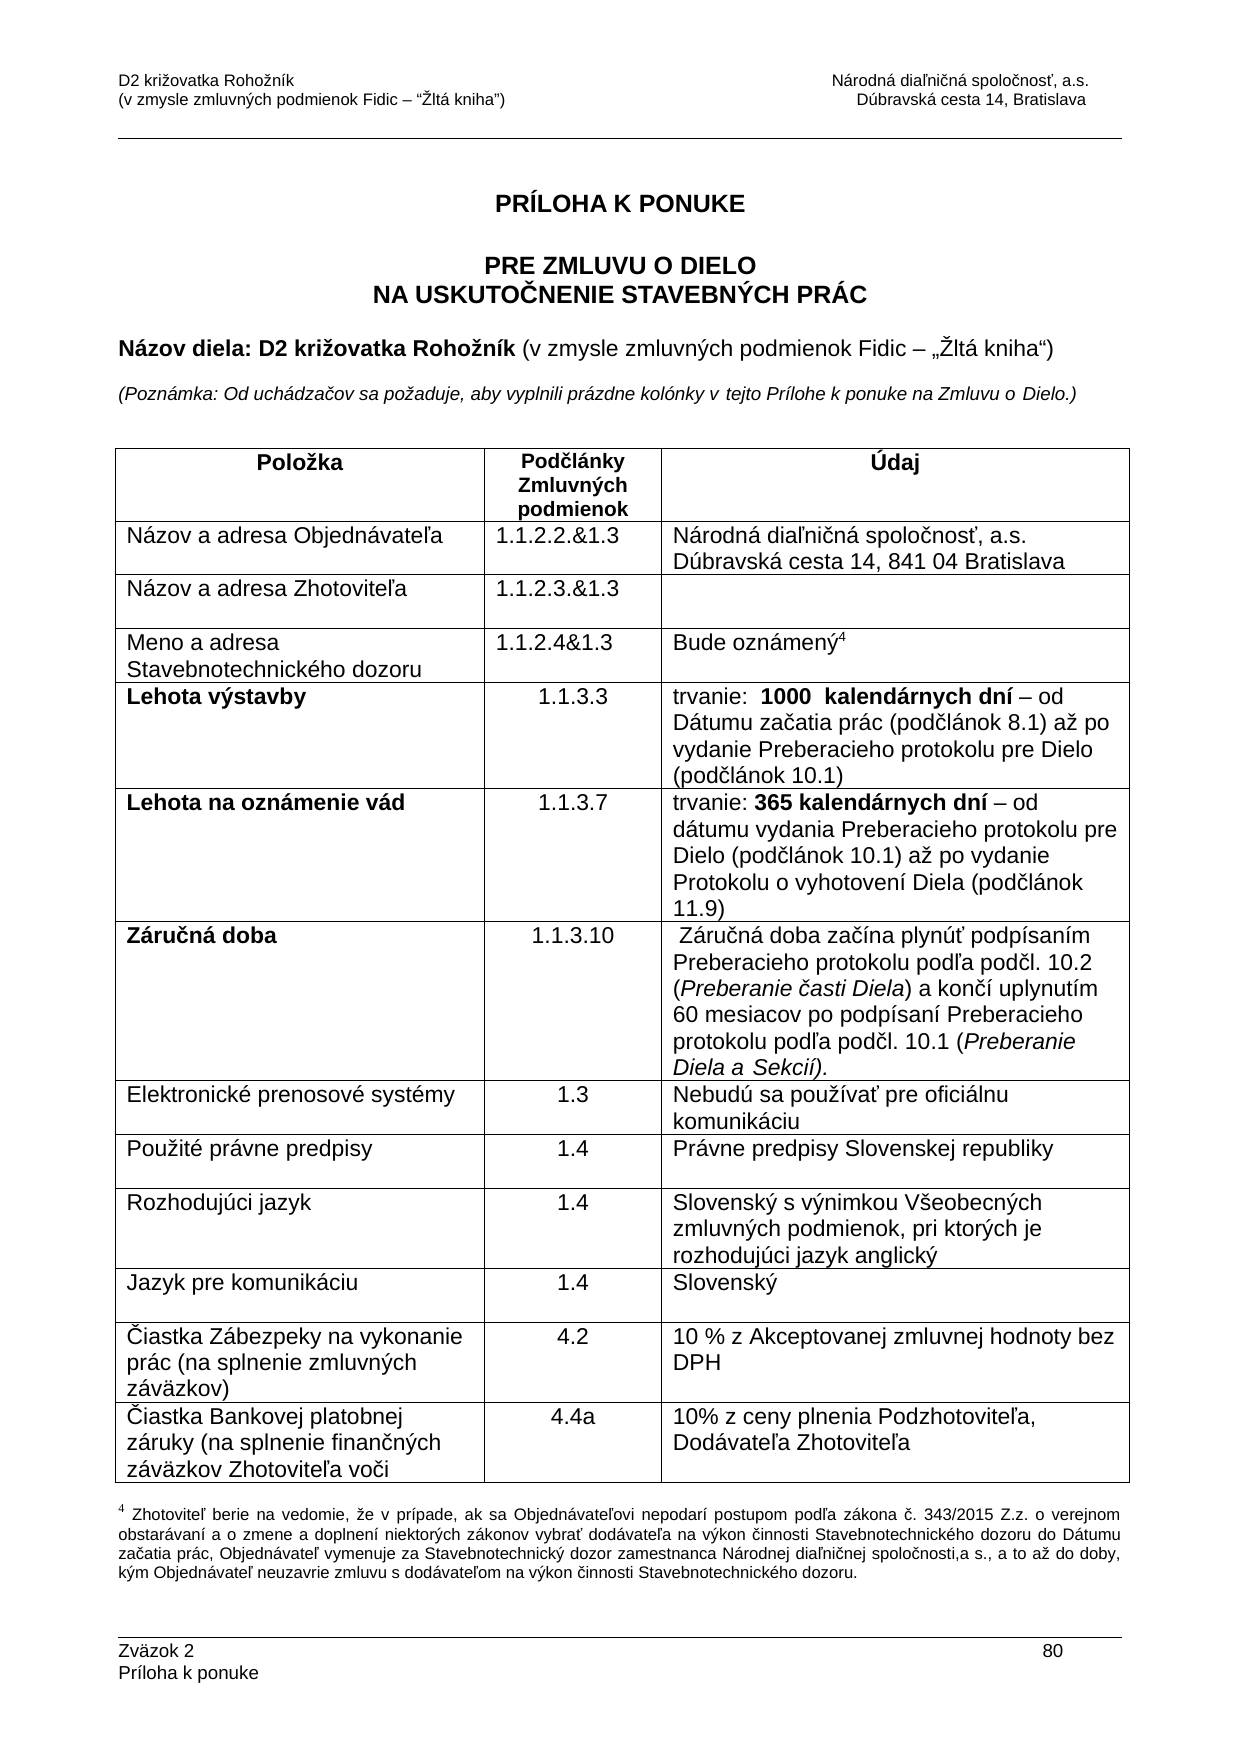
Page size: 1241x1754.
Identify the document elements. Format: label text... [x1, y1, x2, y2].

table_cell Právne predpisy Slovenskej republiky [662, 1135, 1129, 1188]
table_cell Rozhodujúci jazyk [116, 1189, 484, 1268]
text (Poznámka: Od uchádzačov sa požaduje, aby vyplnili prázdne kolónky v tejto Prílohe k ponuke na Zmluvu o Dielo.) [118, 383, 1122, 404]
table_cell Záručná doba začína plynúť podpísaním Preberacieho protokolu podľa podčl. 10.2 (Preberanie časti Diela) a končí uplynutím 60 mesiacov po podpísaní Preberacieho protokolu podľa podčl. 10.1 (Preberanie Diela a Sekcií). [662, 922, 1129, 1080]
table_cell trvanie: 1000 kalendárnych dní – od Dátumu začatia prác (podčlánok 8.1) až po vydanie Preberacieho protokolu pre Dielo (podčlánok 10.1) [662, 683, 1129, 788]
table_header Podčlánky Zmluvných podmienok [485, 449, 661, 521]
table_cell Elektronické prenosové systémy [116, 1081, 484, 1134]
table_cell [116, 1403, 484, 1482]
table_cell Nebudú sa používať pre oficiálnu komunikáciu [662, 1081, 1129, 1134]
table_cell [662, 1403, 1129, 1482]
table_cell [662, 575, 1129, 628]
table_cell 1.4 [485, 1189, 661, 1268]
table_cell 4.4a [485, 1403, 661, 1482]
table_cell 1.1.3.7 [485, 789, 661, 921]
table_cell Čiastka Zábezpeky na vykonanie prác (na splnenie zmluvných záväzkov) [116, 1323, 484, 1402]
text Názov diela: D2 križovatka Rohožník (v zmysle zmluvných podmienok Fidic – „Žltá kniha“) [118, 335, 1122, 361]
table_cell Bude oznámený [662, 629, 1129, 682]
table_header Položka [116, 449, 484, 521]
subtitle prílohA k ponuke [118, 189, 1122, 218]
table_cell 1.1.3.10 [485, 922, 661, 1080]
subtitle na uskutočnenie stavebných prác [118, 280, 1122, 309]
table_cell 10 % z Akceptovanej zmluvnej hodnoty bez DPH [662, 1323, 1129, 1402]
subtitle pre zmluvu o dielo [118, 251, 1122, 280]
table_cell Lehota výstavby [116, 683, 484, 788]
table_cell 1.1.2.3.&1.3 [485, 575, 661, 628]
table_cell 4.2 [485, 1323, 661, 1402]
table_header Údaj [662, 449, 1129, 521]
table_cell Slovenský s výnimkou Všeobecných zmluvných podmienok, pri ktorých je rozhodujúci jazyk anglický [662, 1189, 1129, 1268]
table_cell 1.4 [485, 1269, 661, 1322]
table_cell 1.3 [485, 1081, 661, 1134]
table_cell Národná diaľničná spoločnosť, a.s. Dúbravská cesta 14, 841 04 Bratislava [662, 522, 1129, 574]
table_cell 1.4 [485, 1135, 661, 1188]
table_cell 1.1.2.4&1.3 [485, 629, 661, 682]
table_cell Slovenský [662, 1269, 1129, 1322]
table_cell Lehota na oznámenie vád [116, 789, 484, 921]
table_cell 1.1.3.3 [485, 683, 661, 788]
table_cell Záručná doba [116, 922, 484, 1080]
table_cell trvanie: 365 kalendárnych dní – od dátumu vydania Preberacieho protokolu pre Dielo (podčlánok 10.1) až po vydanie Protokolu o vyhotovení Diela (podčlánok 11.9) [662, 789, 1129, 921]
table_cell Názov a adresa Zhotoviteľa [116, 575, 484, 628]
table_cell Meno a adresa Stavebnotechnického dozoru [116, 629, 484, 682]
table_cell Použité právne predpisy [116, 1135, 484, 1188]
table_cell Názov a adresa Objednávateľa [116, 522, 484, 574]
table_cell Jazyk pre komunikáciu [116, 1269, 484, 1322]
table_cell 1.1.2.2.&1.3 [485, 522, 661, 574]
